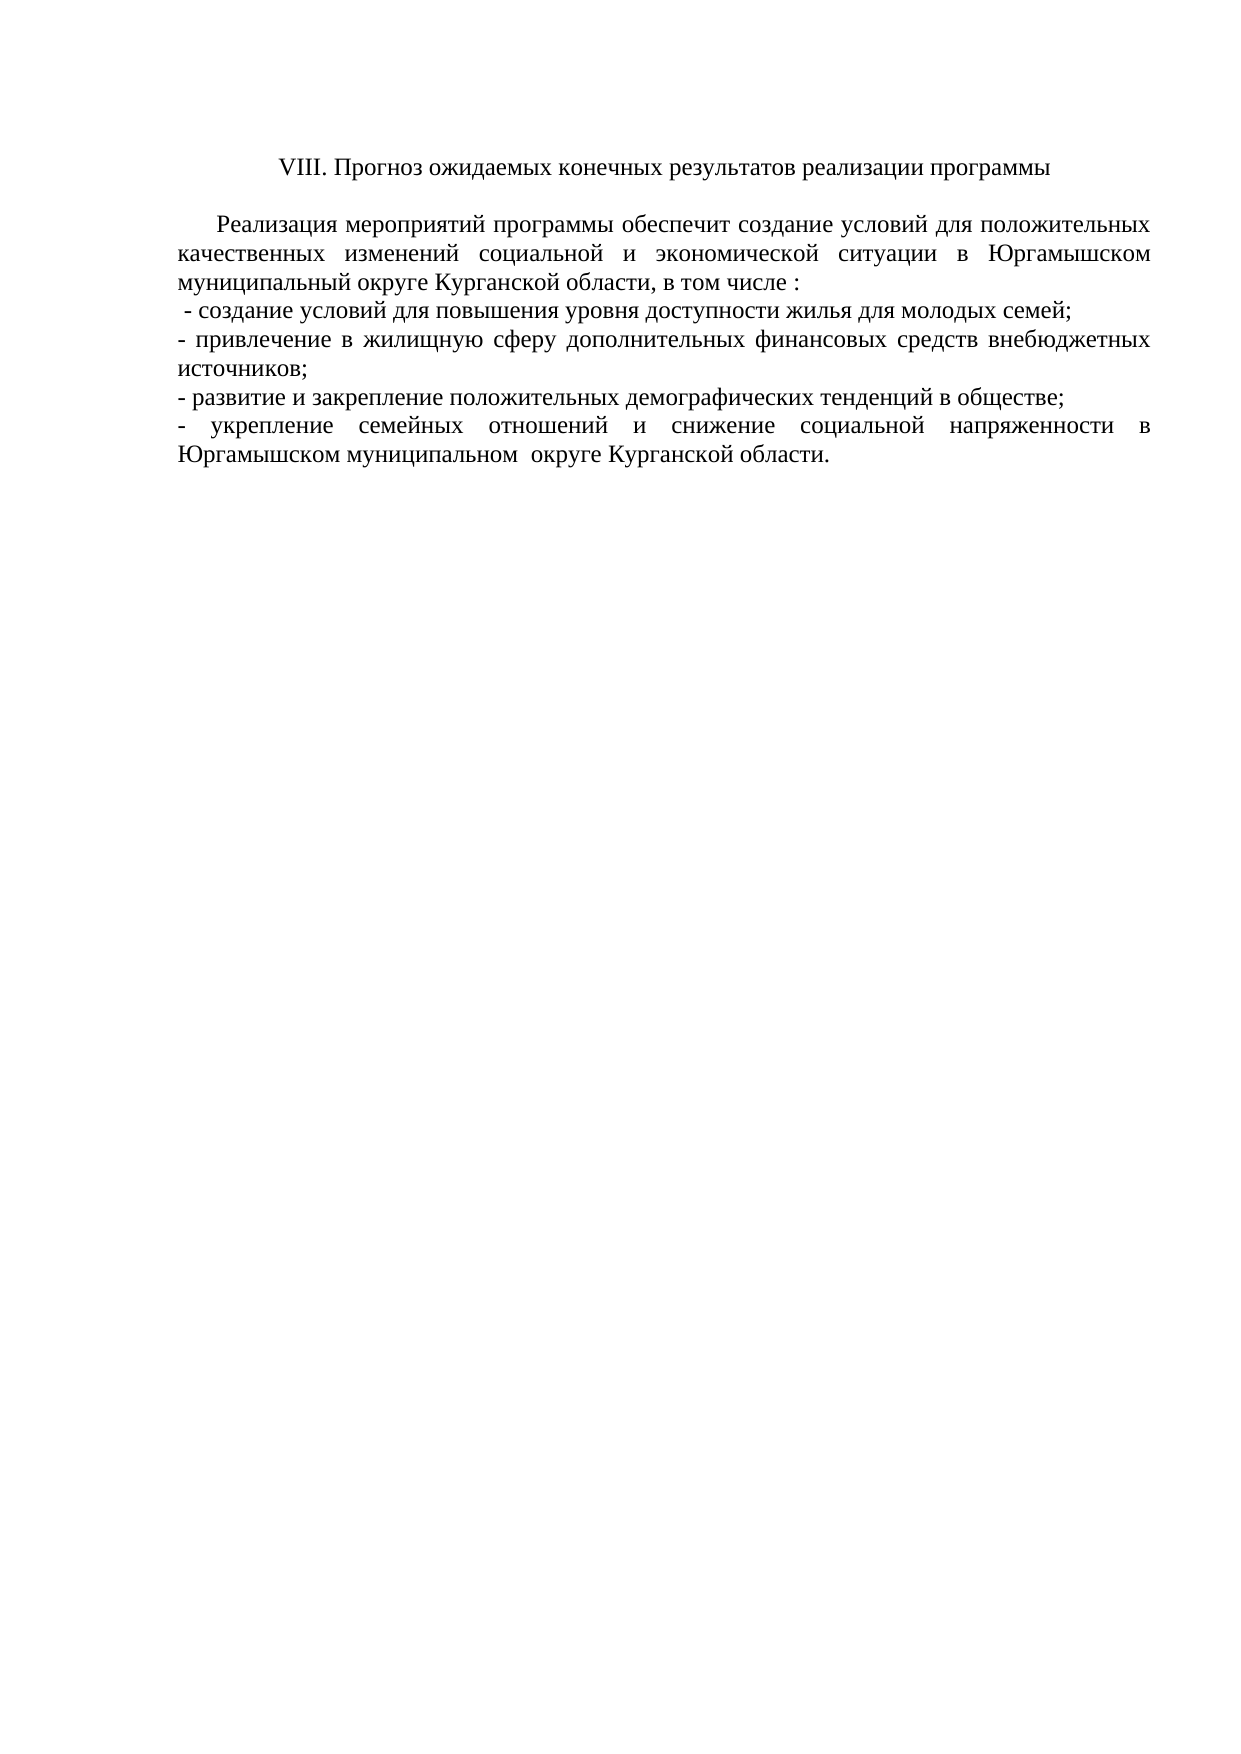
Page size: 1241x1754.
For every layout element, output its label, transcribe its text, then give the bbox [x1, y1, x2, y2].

text VIII. Прогноз ожидаемых конечных результатов реализации программы [177, 152, 1152, 180]
text - привлечение в жилищную сферу дополнительных финансовых средств внебюджетных источников; [177, 324, 1152, 382]
text - развитие и закрепление положительных демографических тенденций в обществе; [177, 382, 1152, 410]
text - укрепление семейных отношений и снижение социальной напряженности в Юргамышском муниципальном округе Курганской области. [177, 410, 1152, 468]
text Реализация мероприятий программы обеспечит создание условий для положительных качественных изменений социальной и экономической ситуации в Юргамышском муниципальный округе Курганской области, в том числе : [177, 209, 1152, 295]
text - создание условий для повышения уровня доступности жилья для молодых семей; [177, 295, 1152, 324]
